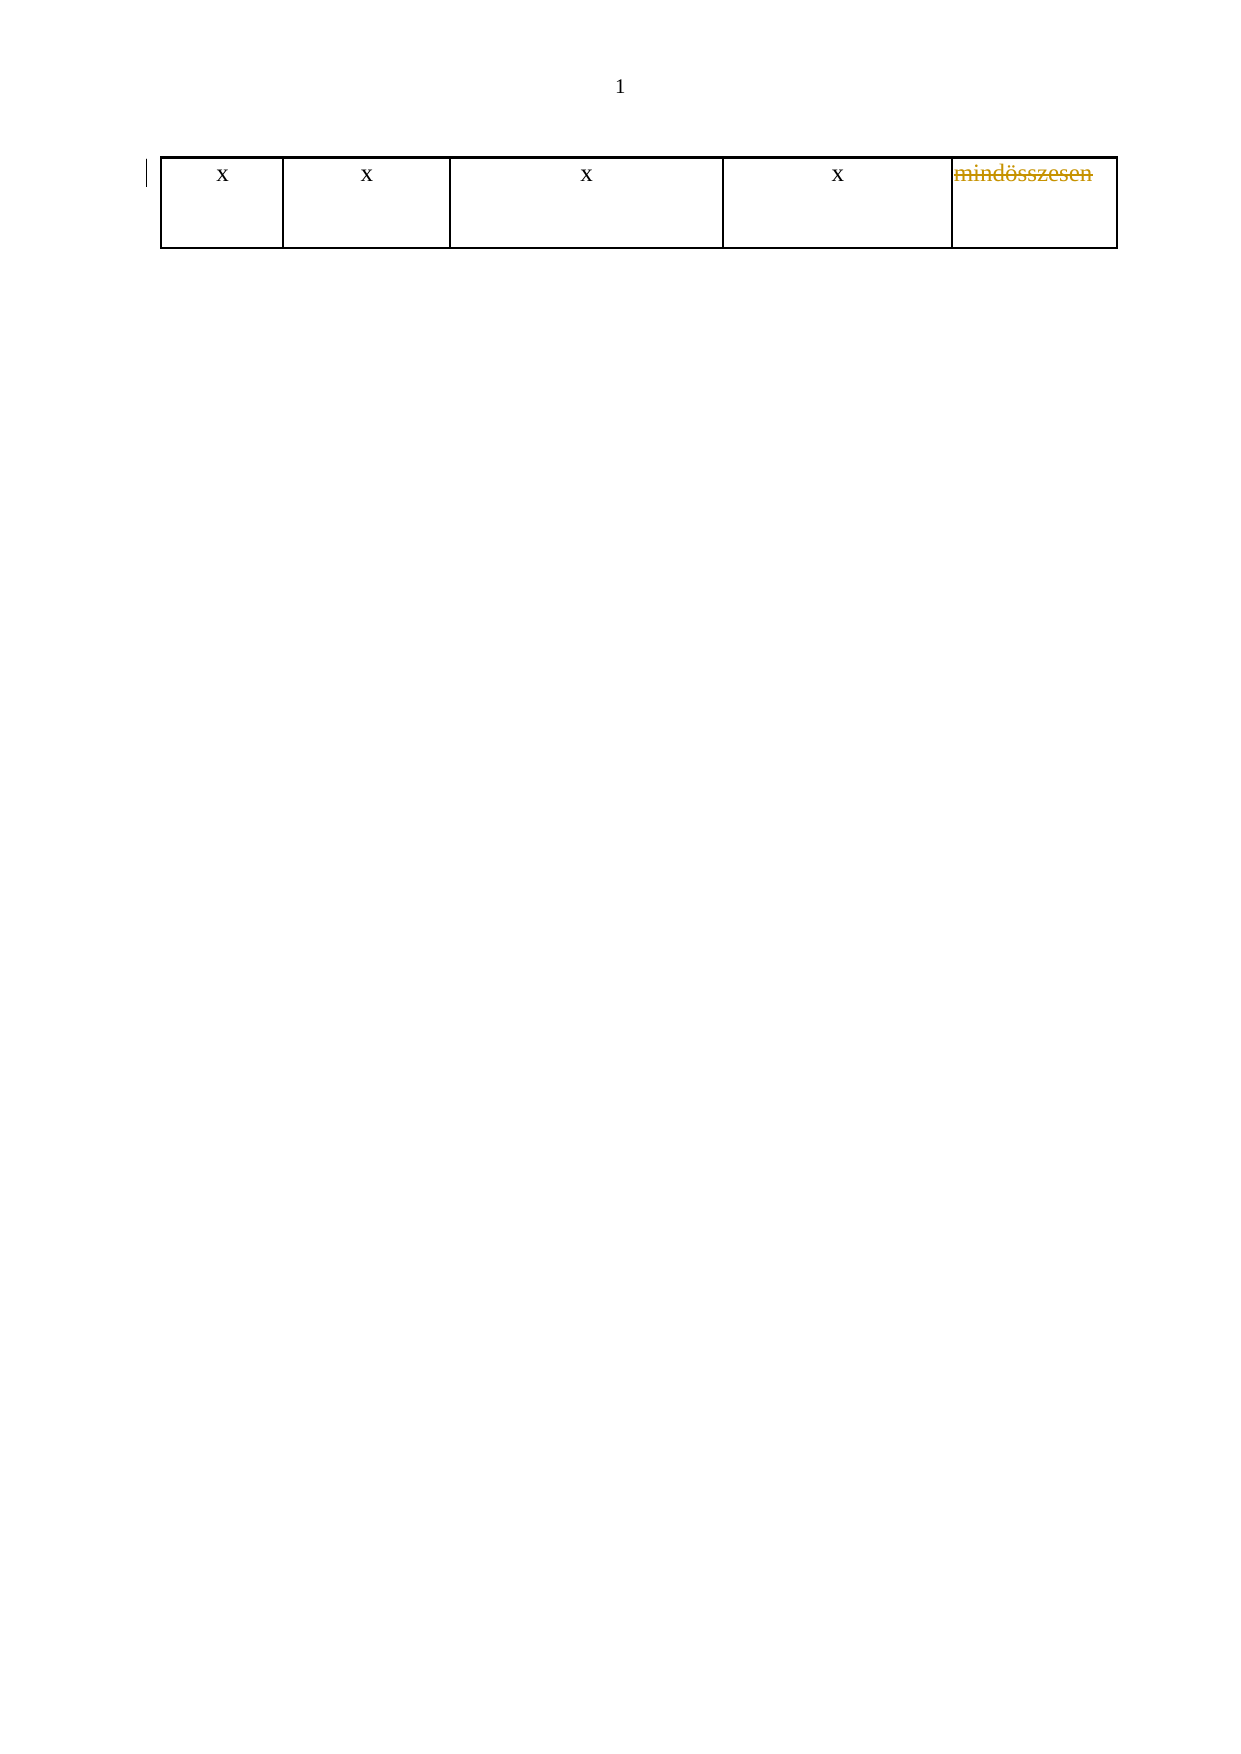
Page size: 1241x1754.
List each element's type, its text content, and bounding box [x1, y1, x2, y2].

table_header x [724, 159, 951, 247]
table_header x [284, 159, 449, 247]
table_header x [162, 159, 282, 247]
table_header x [451, 159, 722, 247]
table_header [953, 159, 1116, 247]
